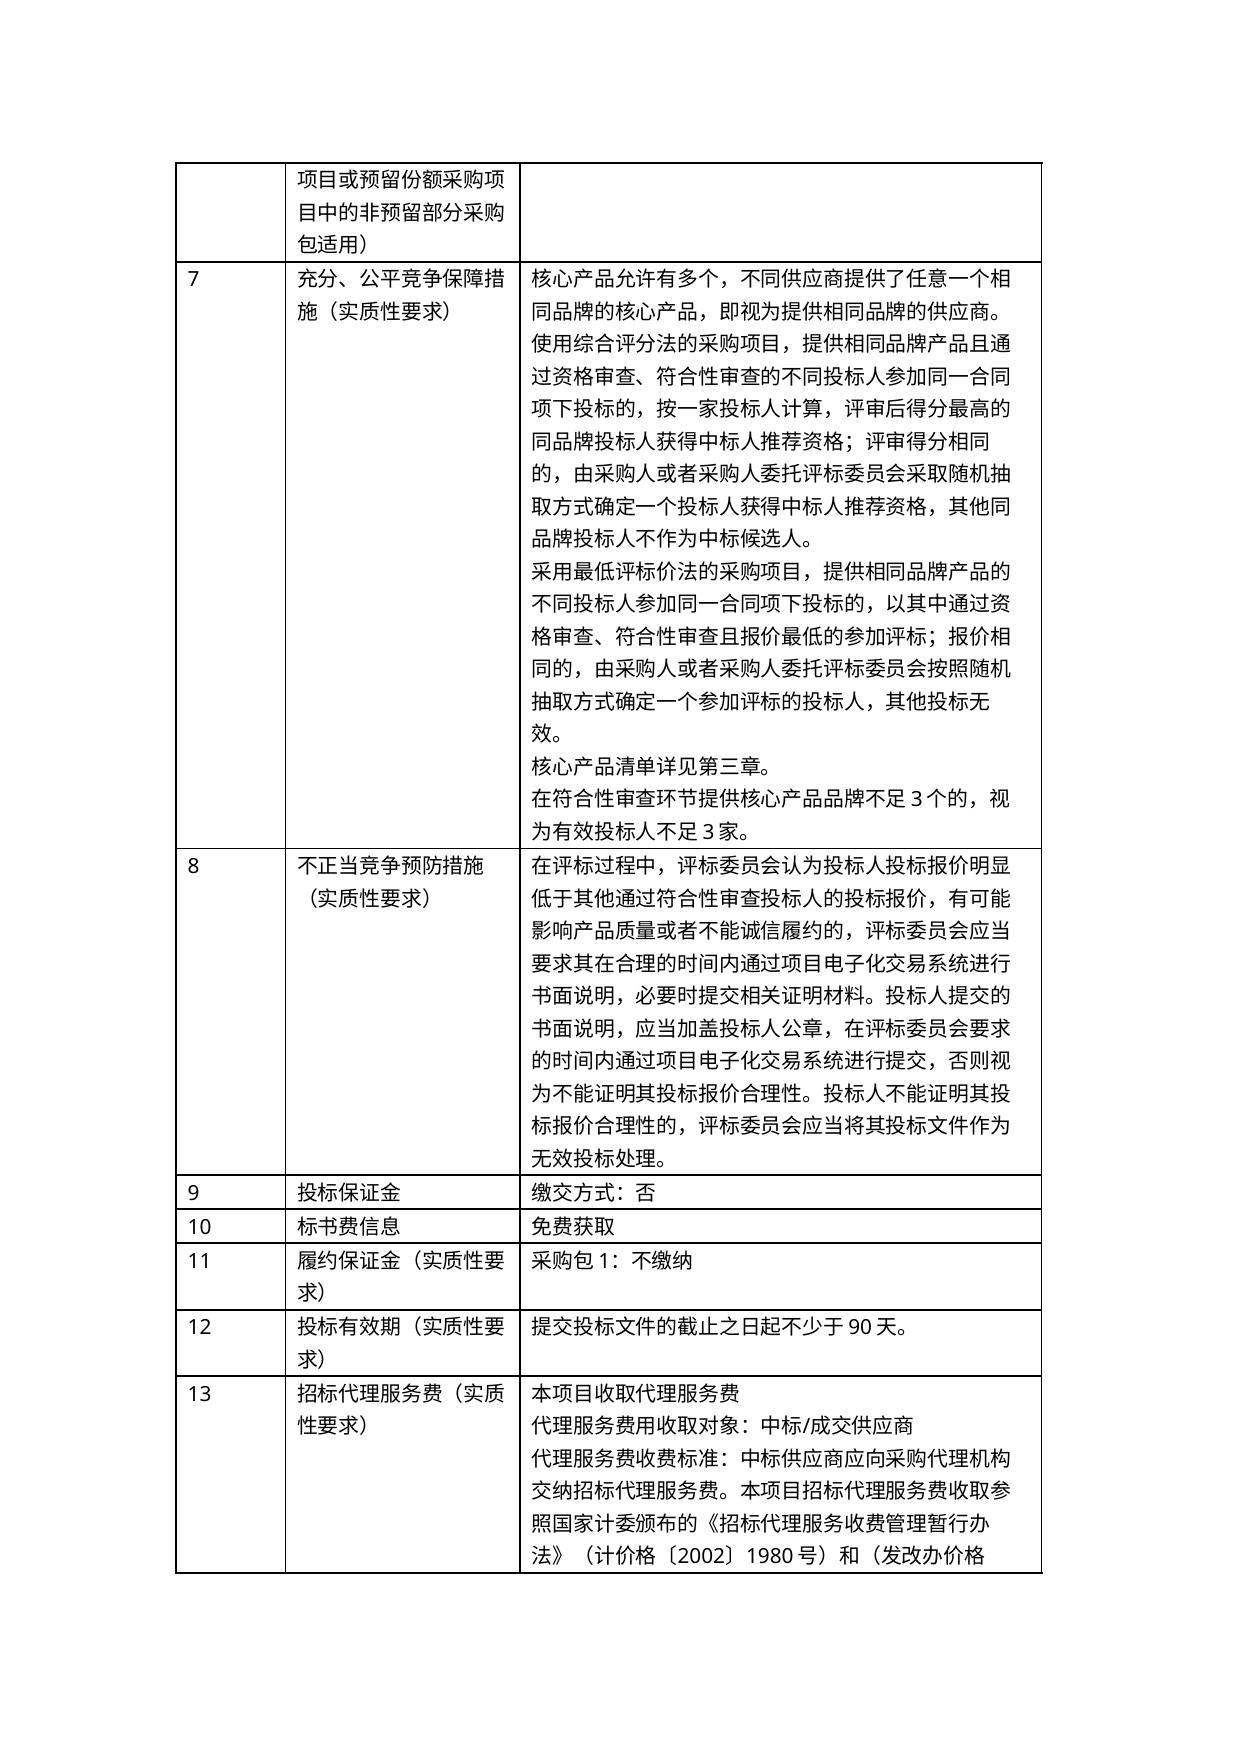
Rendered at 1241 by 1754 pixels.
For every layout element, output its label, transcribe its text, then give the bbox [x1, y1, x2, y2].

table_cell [521, 1377, 1041, 1572]
table_cell 采购包1：不缴纳 [521, 1244, 1041, 1309]
table_cell 在评标过程中，评标委员会认为投标人投标报价明显低于其他通过符合性审查投标人的投标报价，有可能影响产品质量或者不能诚信履约的，评标委员会应当要求其在合理的时间内通过项目电子化交易系统进行书面说明，必要时提交相关证明材料。投标人提交的书面说明，应当加盖投标人公章，在评标委员会要求的时间内通过项目电子化交易系统进行提交，否则视为不能证明其投标报价合理性。投标人不能证明其投标报价合理性的，评标委员会应当将其投标文件作为无效投标处理。 [521, 849, 1041, 1174]
table_cell 投标保证金 [286, 1176, 519, 1208]
table_cell 投标有效期（实质性要求） [286, 1311, 519, 1375]
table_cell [521, 164, 1041, 261]
table_cell 核心产品允许有多个，不同供应商提供了任意一个相同品牌的核心产品，即视为提供相同品牌的供应商。 使用综合评分法的采购项目，提供相同品牌产品且通过资格审查、符合性审查的不同投标人参加同一合同项下投标的，按一家投标人计算，评审后得分最高的同品牌投标人获得中标人推荐资格；评审得分相同的，由采购人或者采购人委托评标委员会采取随机抽取方式确定一个投标人获得中标人推荐资格，其他同品牌投标人不作为中标候选人。 采用最低评标价法的采购项目，提供相同品牌产品的不同投标人参加同一合同项下投标的，以其中通过资格审查、符合性审查且报价最低的参加评标；报价相同的，由采购人或者采购人委托评标委员会按照随机抽取方式确定一个参加评标的投标人，其他投标无效。 核心产品清单详见第三章。 在符合性审查环节提供核心产品品牌不足3个的，视为有效投标人不足3家。 [521, 263, 1041, 848]
table_cell 8 [177, 849, 285, 1174]
table_cell 10 [177, 1210, 285, 1242]
table_cell 缴交方式：否 [521, 1176, 1041, 1208]
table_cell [286, 164, 519, 261]
table_cell 13 [177, 1377, 285, 1572]
table_cell 6 [177, 164, 285, 261]
table_cell 招标代理服务费（实质性要求） [286, 1377, 519, 1572]
table_cell 7 [177, 263, 285, 848]
table_cell 免费获取 [521, 1210, 1041, 1242]
table_cell 充分、公平竞争保障措施（实质性要求） [286, 263, 519, 848]
table_cell 标书费信息 [286, 1210, 519, 1242]
table_cell 9 [177, 1176, 285, 1208]
table_cell 11 [177, 1244, 285, 1309]
table_cell 履约保证金（实质性要求） [286, 1244, 519, 1309]
table_cell 12 [177, 1311, 285, 1375]
table_cell 提交投标文件的截止之日起不少于90天。 [521, 1311, 1041, 1375]
table_cell 不正当竞争预防措施（实质性要求） [286, 849, 519, 1174]
